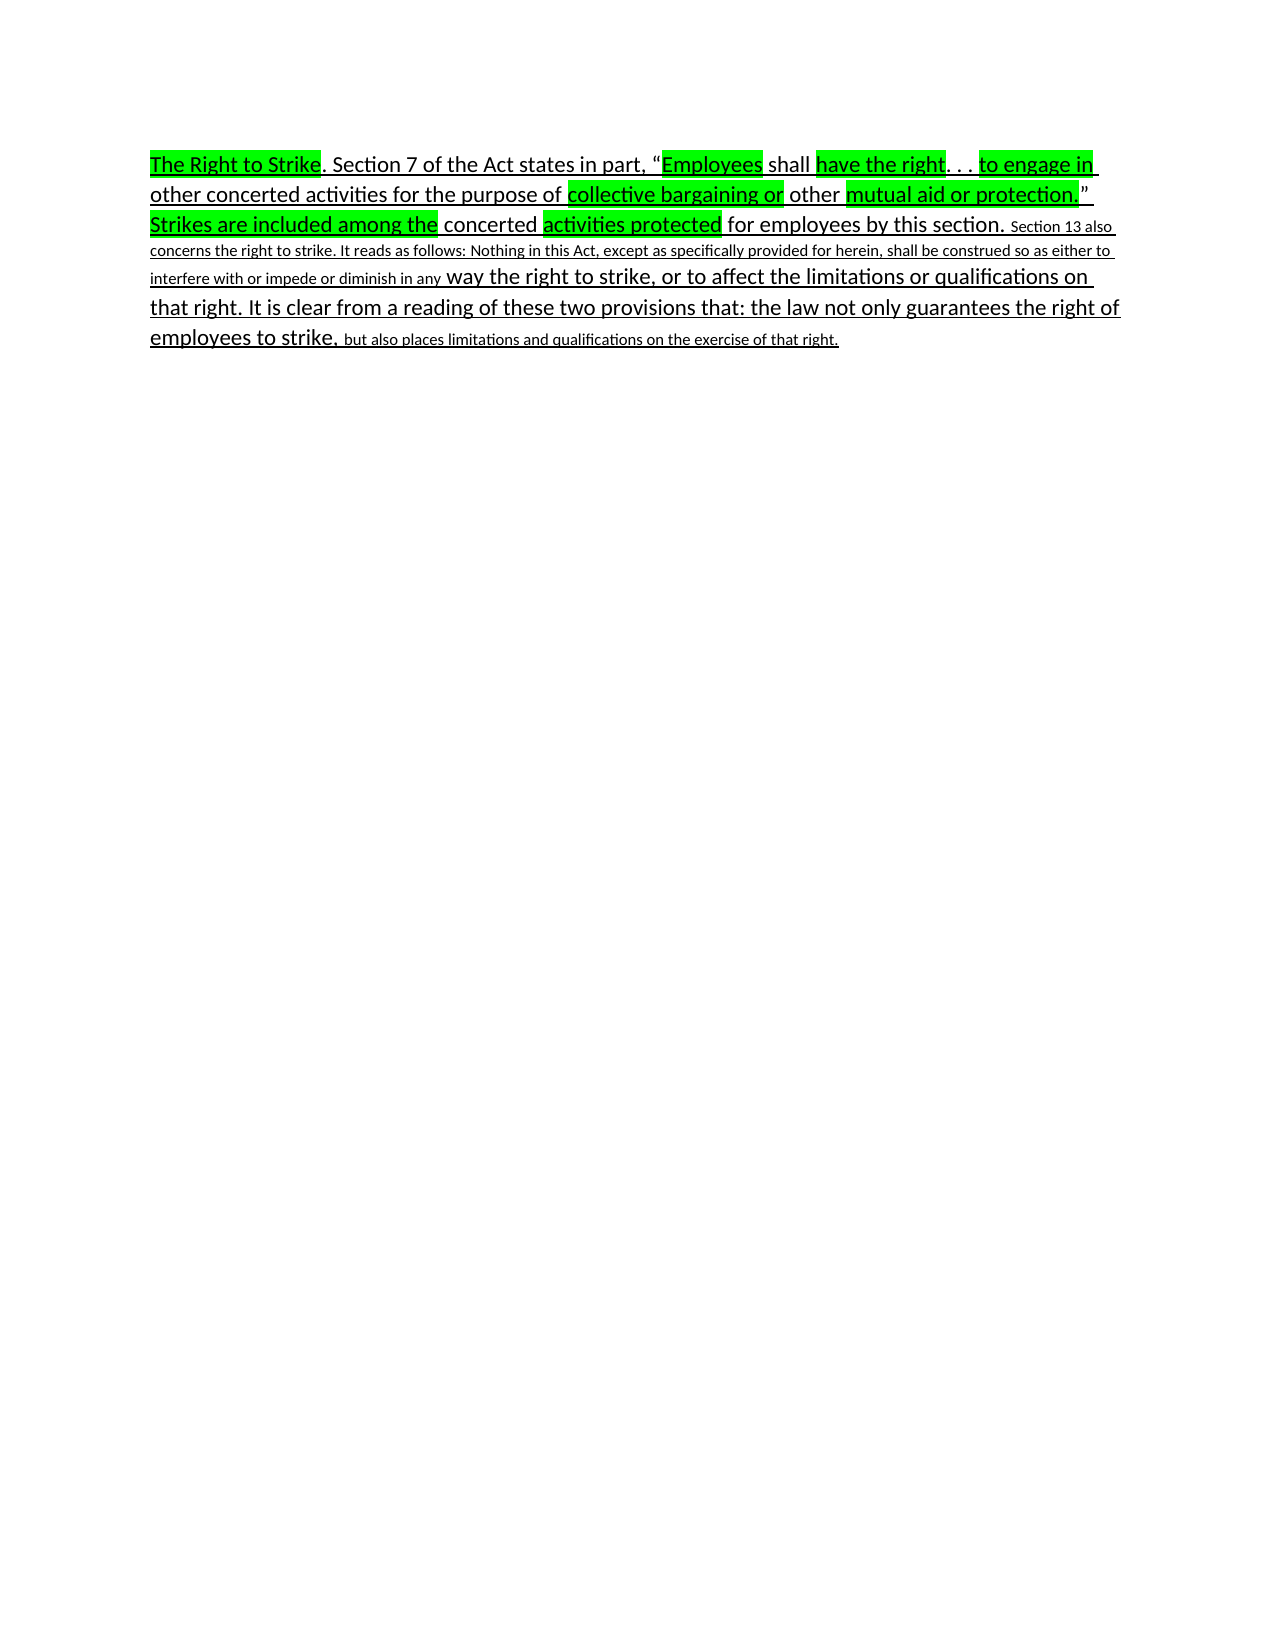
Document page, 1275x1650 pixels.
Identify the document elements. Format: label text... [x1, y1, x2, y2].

text The Right to Strike. Section 7 of the Act states in part, “Employees shall have the right. . . to engage in other concerted activities for the purpose of collective bargaining or other mutual aid or protection.” Strikes are included among the concerted activities protected for employees by this section. Section 13 also concerns the right to strike. It reads as follows: Nothing in this Act, except as specifically provided for herein, shall be construed so as either to interfere with or impede or diminish in any way the right to strike, or to affect the limitations or qualifications on that right. It is clear from a reading of these two provisions that: the law not only guarantees the right of employees to strike, but also places limitations and qualifications on the exercise of that right. [150, 150, 1125, 351]
